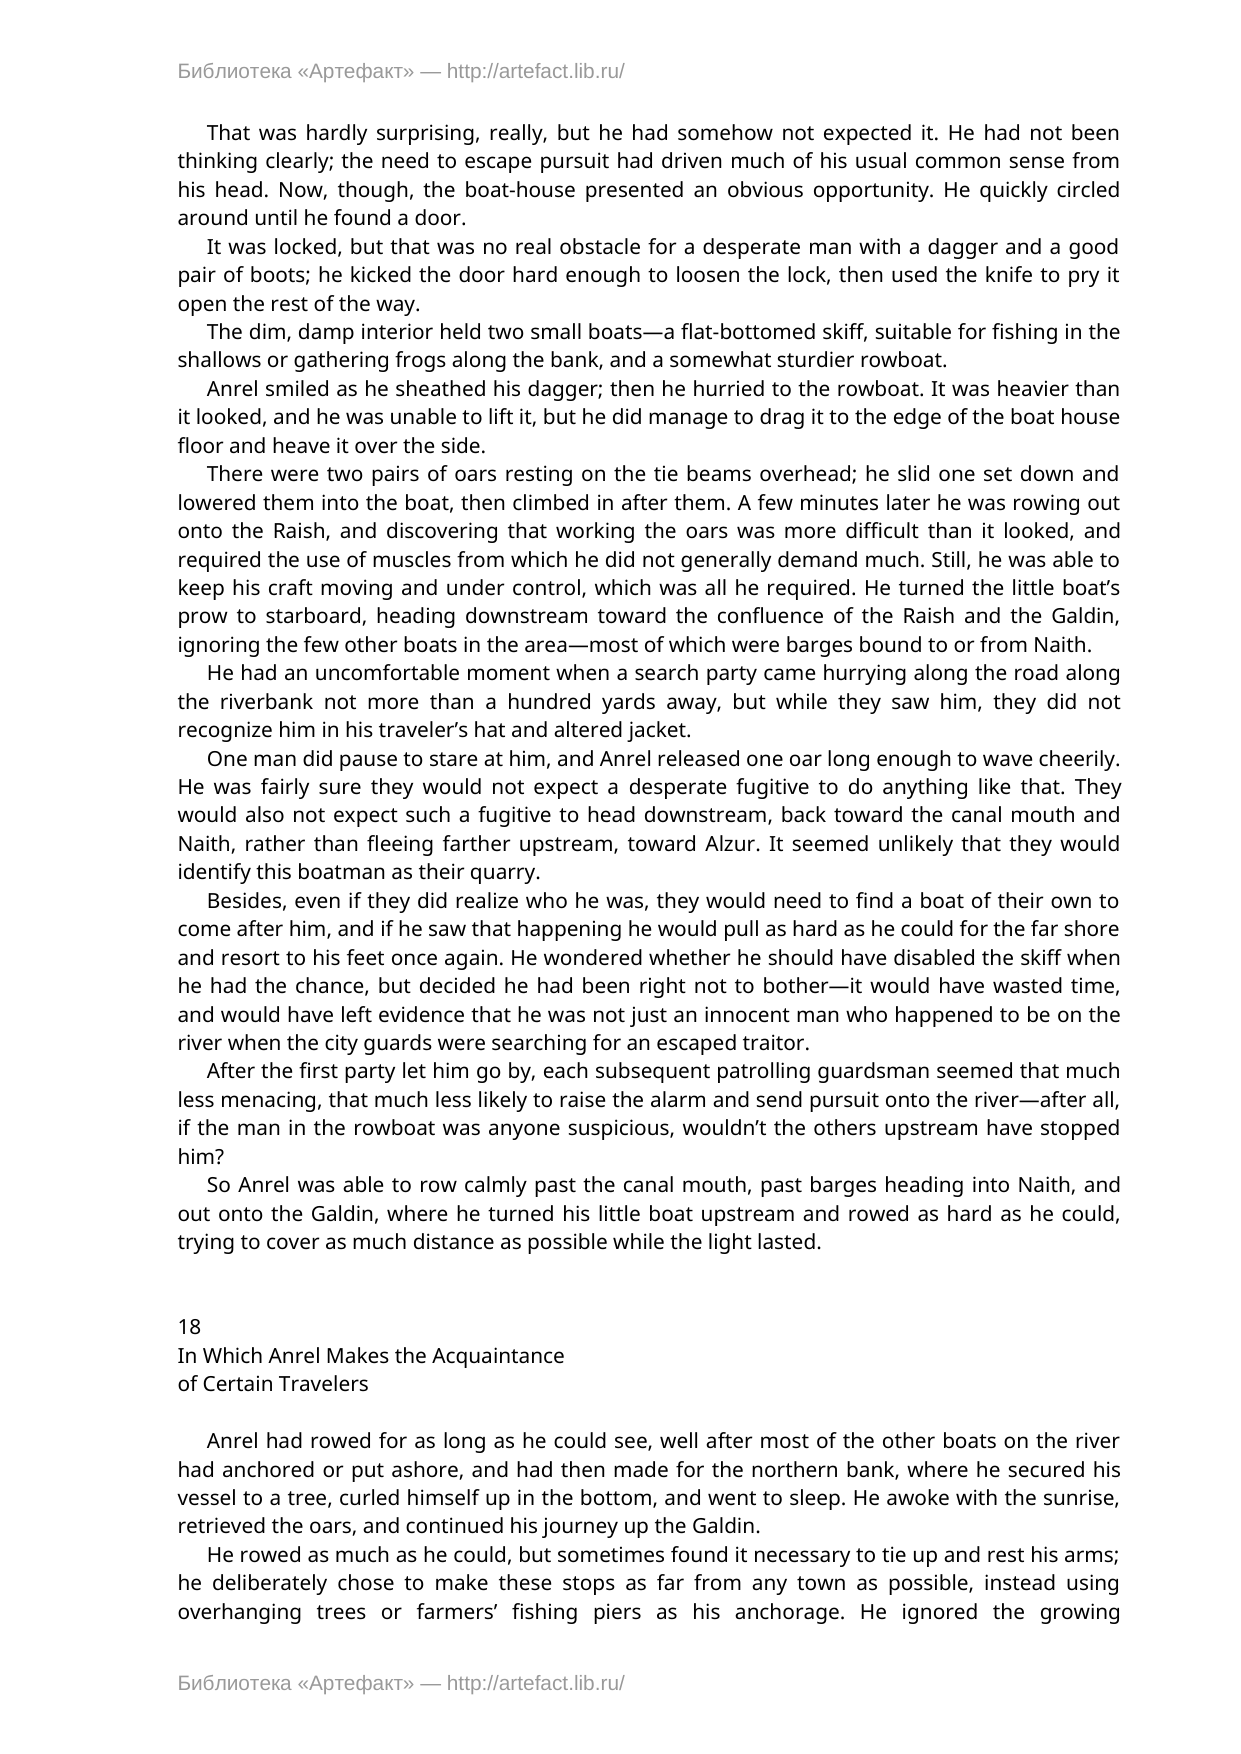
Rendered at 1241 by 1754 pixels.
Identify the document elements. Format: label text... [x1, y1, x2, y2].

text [177, 1540, 1122, 1625]
text One man did pause to stare at him, and Anrel released one oar long enough to wave cheerily. He was fairly sure they would not expect a desperate fugitive to do anything like that. They would also not expect such a fugitive to head downstream, back toward the canal mouth and Naith, rather than fleeing farther upstream, toward Alzur. It seemed unlikely that they would identify this boatman as their quarry. [177, 744, 1122, 886]
text There were two pairs of oars resting on the tie beams overhead; he slid one set down and lowered them into the boat, then climbed in after them. A few minutes later he was rowing out onto the Raish, and discovering that working the oars was more difficult than it looked, and required the use of muscles from which he did not generally demand much. Still, he was able to keep his craft moving and under control, which was all he required. He turned the little boat’s prow to starboard, heading downstream toward the confluence of the Raish and the Galdin, ignoring the few other boats in the area—most of which were barges bound to or from Naith. [177, 459, 1122, 658]
subtitle of Certain Travelers [177, 1369, 1122, 1398]
text The dim, damp interior held two small boats—a flat-bottomed skiff, suitable for fishing in the shallows or gathering frogs along the bank, and a somewhat sturdier rowboat. [177, 317, 1122, 374]
text After the first party let him go by, each subsequent patrolling guardsman seemed that much less menacing, that much less likely to raise the alarm and send pursuit onto the river—after all, if the man in the rowboat was anyone suspicious, wouldn’t the others upstream have stopped him? [177, 1057, 1122, 1170]
text Besides, even if they did realize who he was, they would need to find a boat of their own to come after him, and if he saw that happening he would pull as hard as he could for the far shore and resort to his feet once again. He wondered whether he should have disabled the skiff when he had the chance, but decided he had been right not to bother—it would have wasted time, and would have left evidence that he was not just an innocent man who happened to be on the river when the city guards were searching for an escaped traitor. [177, 886, 1122, 1057]
text That was hardly surprising, really, but he had somehow not expected it. He had not been thinking clearly; the need to escape pursuit had driven much of his usual common sense from his head. Now, though, the boat-house presented an obvious opportunity. He quickly circled around until he found a door. [177, 118, 1122, 232]
text So Anrel was able to row calmly past the canal mouth, past barges heading into Naith, and out onto the Galdin, where he turned his little boat upstream and rowed as hard as he could, trying to cover as much distance as possible while the light lasted. [177, 1170, 1122, 1256]
subtitle In Which Anrel Makes the Acquaintance [177, 1341, 1122, 1369]
text It was locked, but that was no real obstacle for a desperate man with a dagger and a good pair of boots; he kicked the door hard enough to loosen the lock, then used the knife to pry it open the rest of the way. [177, 232, 1122, 317]
text Anrel smiled as he sheathed his dagger; then he hurried to the rowboat. It was heavier than it looked, and he was unable to lift it, but he did manage to drag it to the edge of the boat house floor and heave it over the side. [177, 374, 1122, 459]
text 18 [177, 1312, 1122, 1341]
text Anrel had rowed for as long as he could see, well after most of the other boats on the river had anchored or put ashore, and had then made for the northern bank, where he secured his vessel to a tree, curled himself up in the bottom, and went to sleep. He awoke with the sunrise, retrieved the oars, and continued his journey up the Galdin. [177, 1426, 1122, 1540]
text He had an uncomfortable moment when a search party came hurrying along the road along the riverbank not more than a hundred yards away, but while they saw him, they did not recognize him in his traveler’s hat and altered jacket. [177, 658, 1122, 744]
